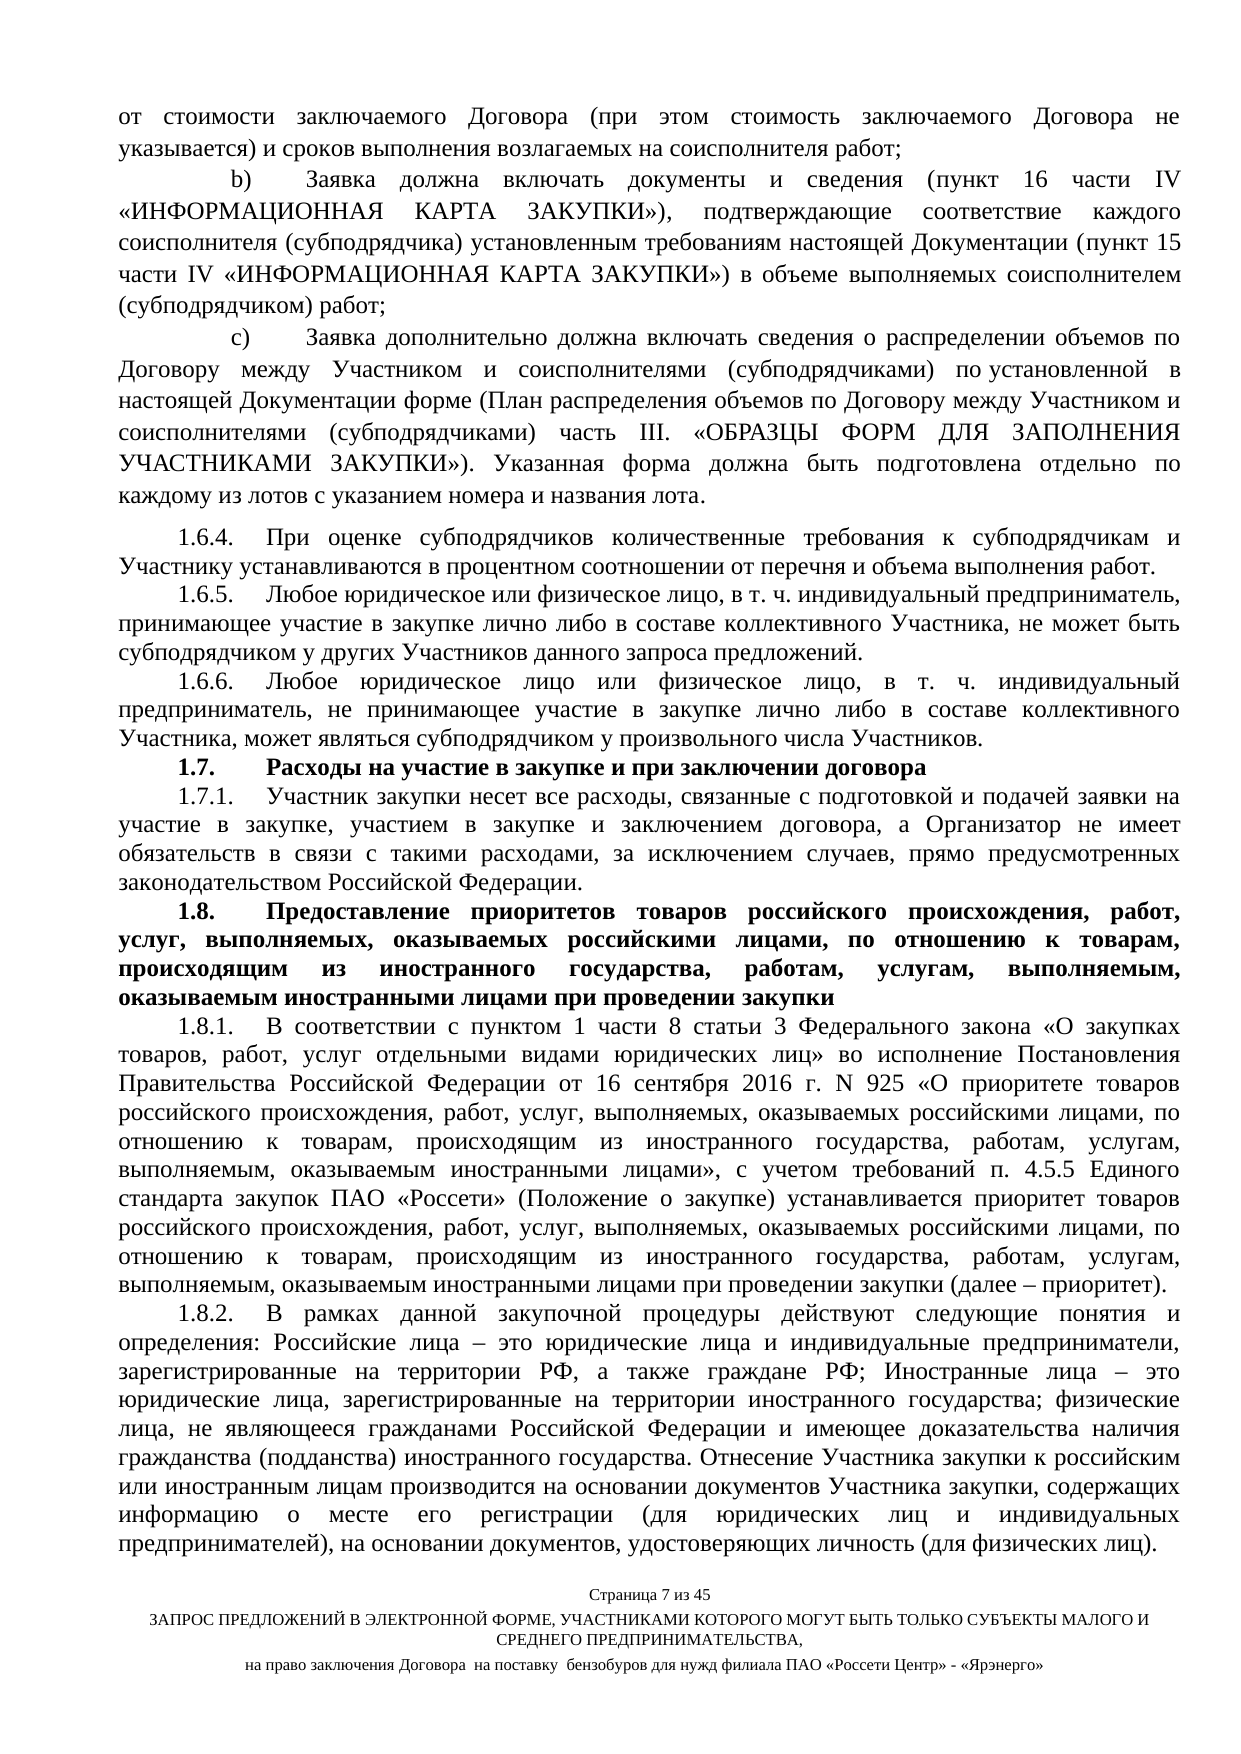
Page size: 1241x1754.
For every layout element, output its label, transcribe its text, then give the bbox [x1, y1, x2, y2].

subtitle В соответствии с пунктом 1 части 8 статьи 3 Федерального закона «О закупках товаров, работ, услуг отдельными видами юридических лиц» во исполнение Постановления Правительства Российской Федерации от 16 сентября 2016 г. N 925 «О приоритете товаров российского происхождения, работ, услуг, выполняемых, оказываемых российскими лицами, по отношению к товарам, происходящим из иностранного государства, работам, услугам, выполняемым, оказываемым иностранными лицами», с учетом требований п. 4.5.5 Единого стандарта закупок ПАО «Россети» (Положение о закупке) устанавливается приоритет товаров российского происхождения, работ, услуг, выполняемых, оказываемых российскими лицами, по отношению к товарам, происходящим из иностранного государства, работам, услугам, выполняемым, оказываемым иностранными лицами при проведении закупки (далее – приоритет). [118, 1011, 1181, 1298]
subtitle Предоставление приоритетов товаров российского происхождения, работ, услуг, выполняемых, оказываемых российскими лицами, по отношению к товарам, происходящим из иностранного государства, работам, услугам, выполняемым, оказываемым иностранными лицами при проведении закупки [118, 896, 1181, 1011]
subtitle Участник закупки несет все расходы, связанные с подготовкой и подачей заявки на участие в закупке, участием в закупке и заключением договора, а Организатор не имеет обязательств в связи с такими расходами, за исключением случаев, прямо предусмотренных законодательством Российской Федерации. [118, 781, 1181, 896]
list Заявка должна включать документы и сведения (пункт 16 части IV «ИНФОРМАЦИОННАЯ КАРТА ЗАКУПКИ»), подтверждающие соответствие каждого соисполнителя (субподрядчика) установленным требованиям настоящей Документации (пункт 15 части IV «ИНФОРМАЦИОННАЯ КАРТА ЗАКУПКИ») в объеме выполняемых соисполнителем (субподрядчиком) работ; [118, 164, 1181, 319]
subtitle Любое юридическое или физическое лицо, в т. ч. индивидуальный предприниматель, принимающее участие в закупке лично либо в составе коллективного Участника, не может быть субподрядчиком у других Участников данного запроса предложений. [118, 579, 1181, 666]
subtitle Любое юридическое лицо или физическое лицо, в т. ч. индивидуальный предприниматель, не принимающее участие в закупке лично либо в составе коллективного Участника, может являться субподрядчиком у произвольного числа Участников. [118, 666, 1181, 752]
subtitle Расходы на участие в закупке и при заключении договора [118, 752, 1181, 781]
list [118, 101, 1181, 162]
subtitle В рамках данной закупочной процедуры действуют следующие понятия и определения: Российские лица – это юридические лица и индивидуальные предприниматели, зарегистрированные на территории РФ, а также граждане РФ; Иностранные лица – это юридические лица, зарегистрированные на территории иностранного государства; физические лица, не являющееся гражданами Российской Федерации и имеющее доказательства наличия гражданства (подданства) иностранного государства. Отнесение Участника закупки к российским или иностранным лицам производится на основании документов Участника закупки, содержащих информацию о месте его регистрации (для юридических лиц и индивидуальных предпринимателей), на основании документов, удостоверяющих личность (для физических лиц). [118, 1298, 1181, 1557]
list Заявка дополнительно должна включать сведения о распределении объемов по Договору между Участником и соисполнителями (субподрядчиками) по установленной в настоящей Документации форме (План распределения объемов по Договору между Участником и соисполнителями (субподрядчиками) часть III. «ОБРАЗЦЫ ФОРМ ДЛЯ ЗАПОЛНЕНИЯ УЧАСТНИКАМИ ЗАКУПКИ»). Указанная форма должна быть подготовлена отдельно по каждому из лотов с указанием номера и названия лота. [118, 322, 1181, 509]
subtitle При оценке субподрядчиков количественные требования к субподрядчикам и Участнику устанавливаются в процентном соотношении от перечня и объема выполнения работ. [118, 522, 1181, 579]
